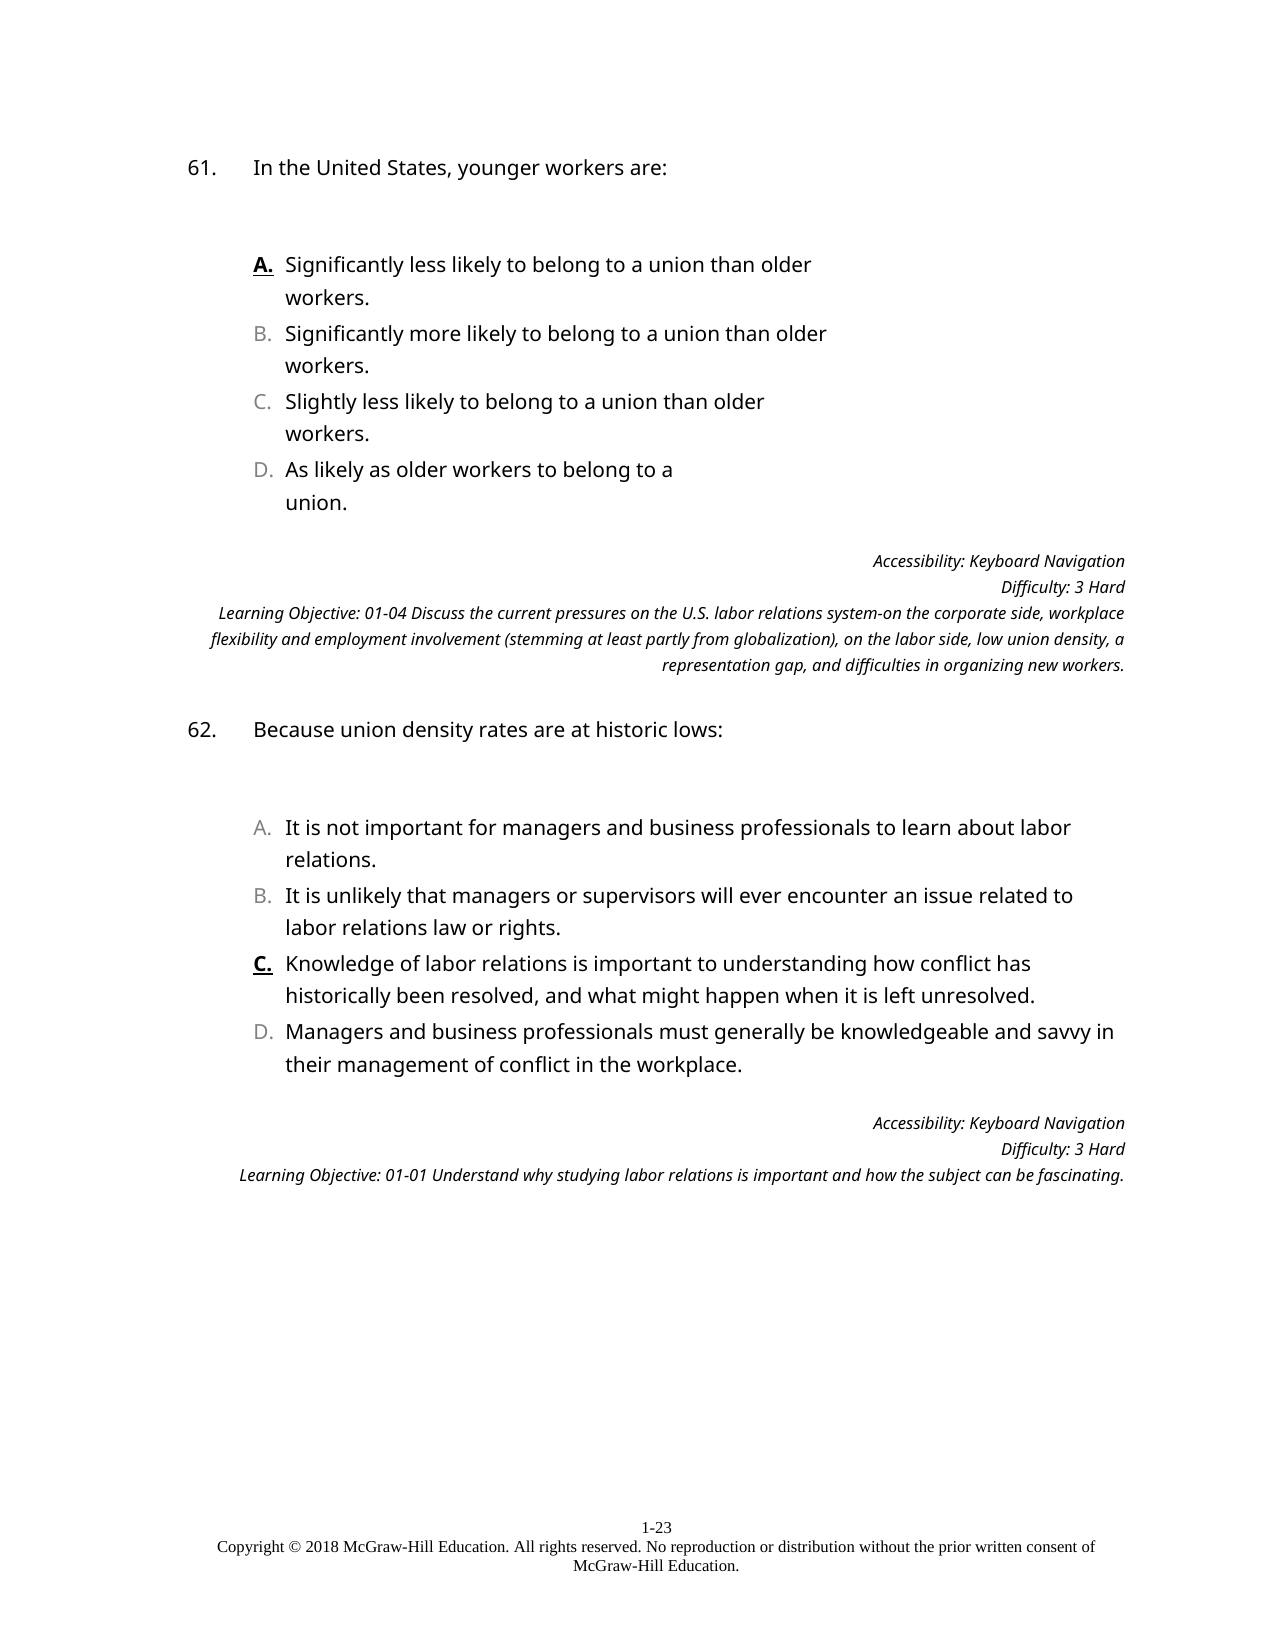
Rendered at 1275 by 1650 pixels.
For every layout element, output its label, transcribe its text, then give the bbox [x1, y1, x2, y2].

table_header Accessibility: Keyboard Navigation Difficulty: 3 Hard Learning Objective: 01-01 Understand why studying labor relations is important and how the subject can be fascinating. [188, 1111, 1125, 1222]
table_header Accessibility: Keyboard Navigation Difficulty: 3 Hard Learning Objective: 01-04 Discuss the current pressures on the U.S. labor relations system-on the corporate side, workplace flexibility and employment involvement (stemming at least partly from globalization), on the labor side, low union density, a representation gap, and difficulties in organizing new workers. [188, 549, 1125, 712]
table_header In the United States, younger workers are: [253, 153, 1125, 520]
table_header Because union density rates are at historic lows: [253, 715, 1125, 1082]
table_header 61. [188, 153, 253, 520]
table_header 62. [188, 715, 253, 1082]
